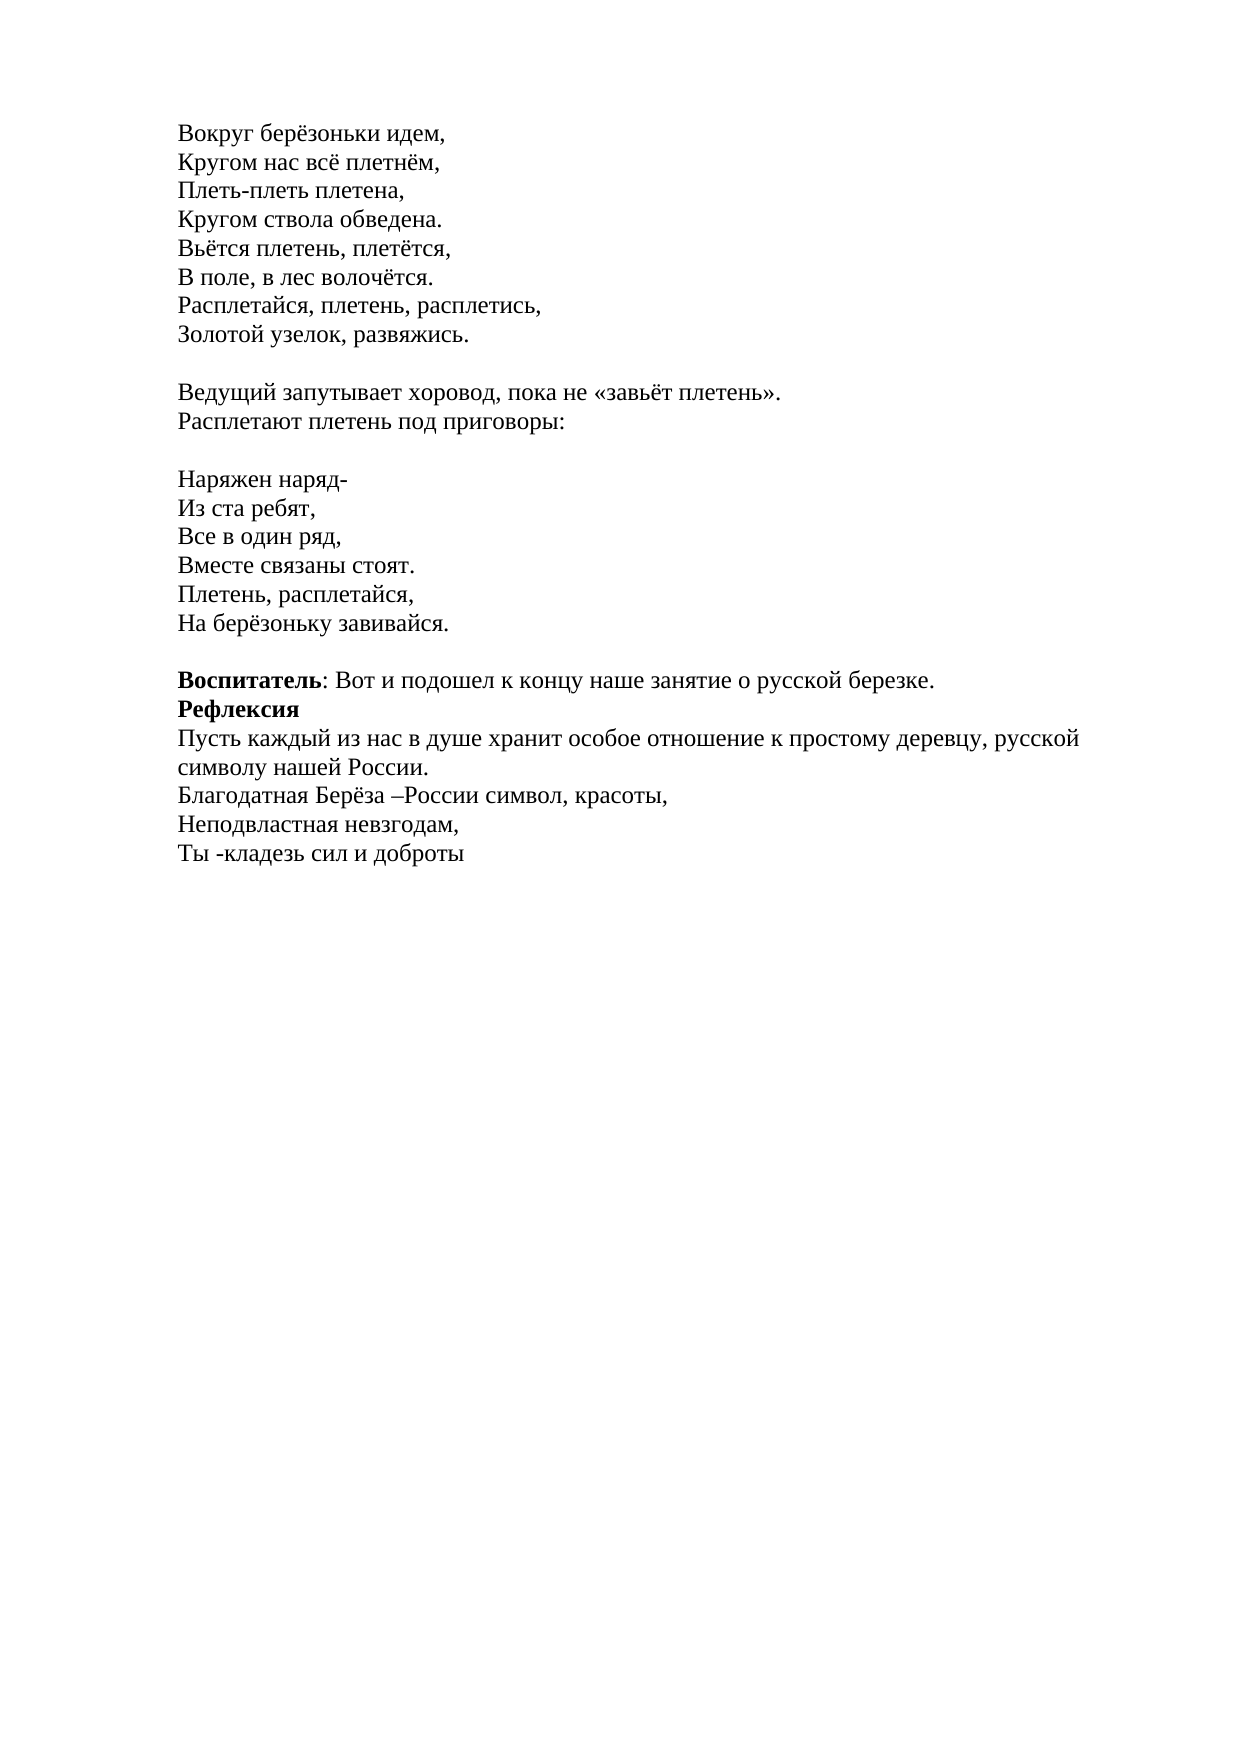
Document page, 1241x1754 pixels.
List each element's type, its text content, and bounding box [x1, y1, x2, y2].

text Ведущий запутывает хоровод, пока не «завьёт плетень». Расплетают плетень под приговоры: [177, 377, 1152, 435]
text Наряжен наряд- Из ста ребят, Все в один ряд, Вместе связаны стоят. Плетень, расплетайся, На берёзоньку завивайся. [177, 464, 1152, 636]
text Вокруг берёзоньки идем, Кругом нас всё плетнём, Плеть-плеть плетена, Кругом ствола обведена. Вьётся плетень, плетётся, В поле, в лес волочётся. Расплетайся, плетень, расплетись, Золотой узелок, развяжись. [177, 118, 1152, 348]
text Воспитатель: Вот и подошел к концу наше занятие о русской березке. Рефлексия Пусть каждый из нас в душе хранит особое отношение к простому деревцу, русской символу нашей России. Благодатная Берёза –России символ, красоты, Неподвластная невзгодам, Ты -кладезь сил и доброты [177, 666, 1152, 867]
